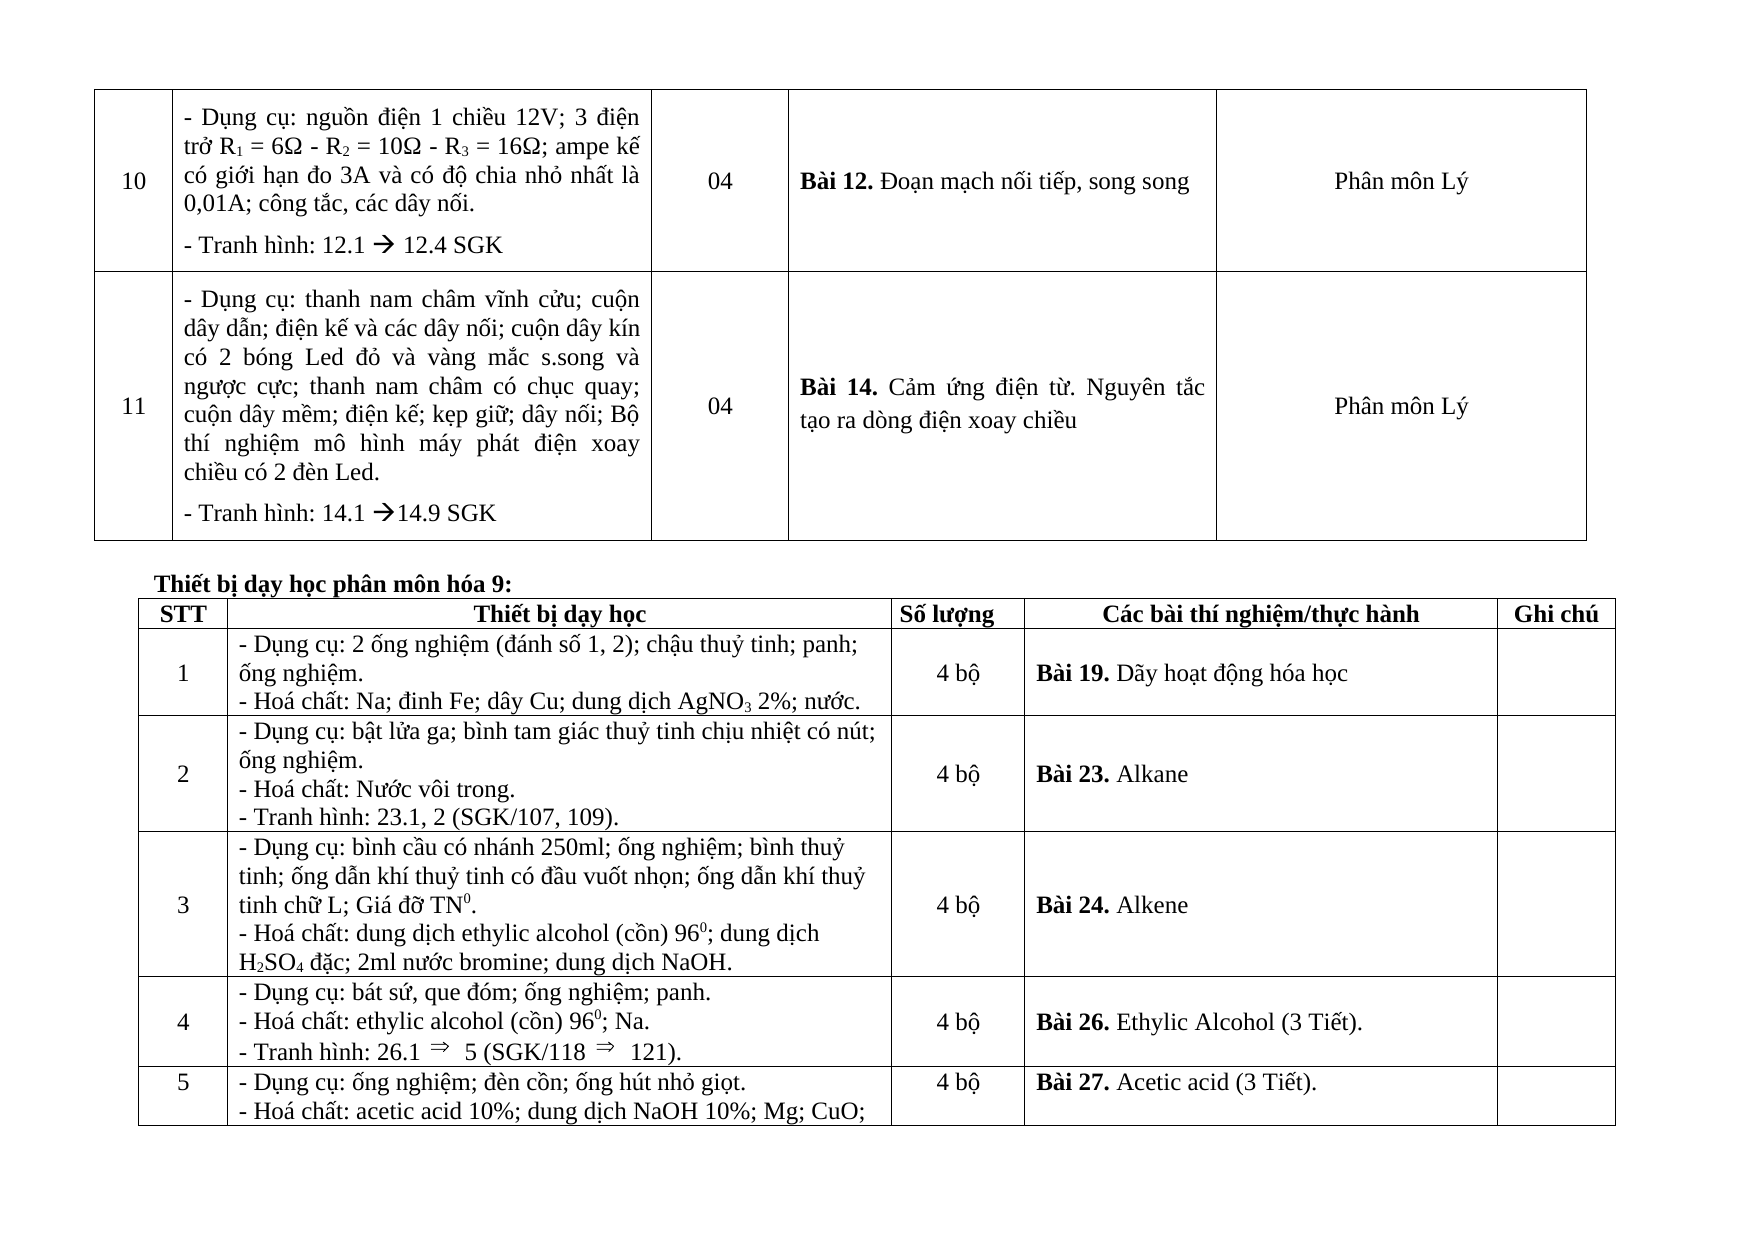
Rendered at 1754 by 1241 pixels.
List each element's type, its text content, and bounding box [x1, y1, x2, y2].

table_cell Phân môn Lý [1217, 272, 1586, 539]
table_cell - Dụng cụ: bật lửa ga; bình tam giác thuỷ tinh chịu nhiệt có nút; ống nghiệm. - Hoá chất: Nước vôi trong. - Tranh hình: 23.1, 2 (SGK/107, 109). [228, 716, 891, 831]
table_cell 4 [139, 977, 227, 1066]
table_cell [1498, 629, 1615, 715]
table_cell Bài 26. Ethylic Alcohol (3 Tiết). [1025, 977, 1497, 1066]
table_cell 3 [139, 832, 227, 976]
table_cell 04 [652, 90, 788, 271]
table_cell 11 [95, 272, 172, 539]
table_cell Bài 12. Đoạn mạch nối tiếp, song song [789, 90, 1216, 271]
table_cell - Dụng cụ: nguồn điện 1 chiều 12V; 3 điện trở R1 = 6Ω - R2 = 10Ω - R3 = 16Ω; ampe kế có giới hạn đo 3A và có độ chia nhỏ nhất là 0,01A; công tắc, các dây nối. - Tranh hình: 12.1 12.4 SGK [173, 90, 651, 271]
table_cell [1025, 1067, 1497, 1125]
table_cell Bài 19. Dãy hoạt động hóa học [1025, 629, 1497, 715]
table_cell Bài 14. Cảm ứng điện từ. Nguyên tắc tạo ra dòng điện xoay chiều [789, 272, 1216, 539]
table_cell [1498, 1067, 1615, 1125]
table_cell 10 [95, 90, 172, 271]
table_cell 4 bộ [892, 1067, 1024, 1125]
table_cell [228, 1067, 891, 1125]
table_cell Bài 23. Alkane [1025, 716, 1497, 831]
text Thiết bị dạy học phân môn hóa 9: [94, 569, 1665, 598]
table_cell 5 [139, 1067, 227, 1125]
table_cell 04 [652, 272, 788, 539]
table_cell [1498, 716, 1615, 831]
table_cell 4 bộ [892, 716, 1024, 831]
table_header Các bài thí nghiệm/thực hành [1025, 599, 1497, 628]
table_header Ghi chú [1498, 599, 1615, 628]
table_header Thiết bị dạy học [228, 599, 891, 628]
table_cell - Dụng cụ: bình cầu có nhánh 250ml; ống nghiệm; bình thuỷ tinh; ống dẫn khí thuỷ tinh có đầu vuốt nhọn; ống dẫn khí thuỷ tinh chữ L; Giá đỡ TN0. - Hoá chất: dung dịch ethylic alcohol (cồn) 960; dung dịch H2SO4 đặc; 2ml nước bromine; dung dịch NaOH. [228, 832, 891, 976]
table_cell [1498, 977, 1615, 1066]
table_cell 4 bộ [892, 977, 1024, 1066]
table_cell 4 bộ [892, 832, 1024, 976]
table_cell - Dụng cụ: bát sứ, que đóm; ống nghiệm; panh. - Hoá chất: ethylic alcohol (cồn) 960; Na. - Tranh hình: 26.1 5 (SGK/118 121). [228, 977, 891, 1066]
table_cell Phân môn Lý [1217, 90, 1586, 271]
table_cell - Dụng cụ: thanh nam châm vĩnh cửu; cuộn dây dẫn; điện kế và các dây nối; cuộn dây kín có 2 bóng Led đỏ và vàng mắc s.song và ngược cực; thanh nam châm có chục quay; cuộn dây mềm; điện kế; kẹp giữ; dây nối; Bộ thí nghiệm mô hình máy phát điện xoay chiều có 2 đèn Led. - Tranh hình: 14.1 14.9 SGK [173, 272, 651, 539]
table_cell 1 [139, 629, 227, 715]
table_cell 4 bộ [892, 629, 1024, 715]
table_cell Bài 24. Alkene [1025, 832, 1497, 976]
table_cell 2 [139, 716, 227, 831]
table_cell [1498, 832, 1615, 976]
table_header STT [139, 599, 227, 628]
table_header Số lượng [892, 599, 1024, 628]
table_cell - Dụng cụ: 2 ống nghiệm (đánh số 1, 2); chậu thuỷ tinh; panh; ống nghiệm. - Hoá chất: Na; đinh Fe; dây Cu; dung dịch AgNO3 2%; nước. [228, 629, 891, 715]
